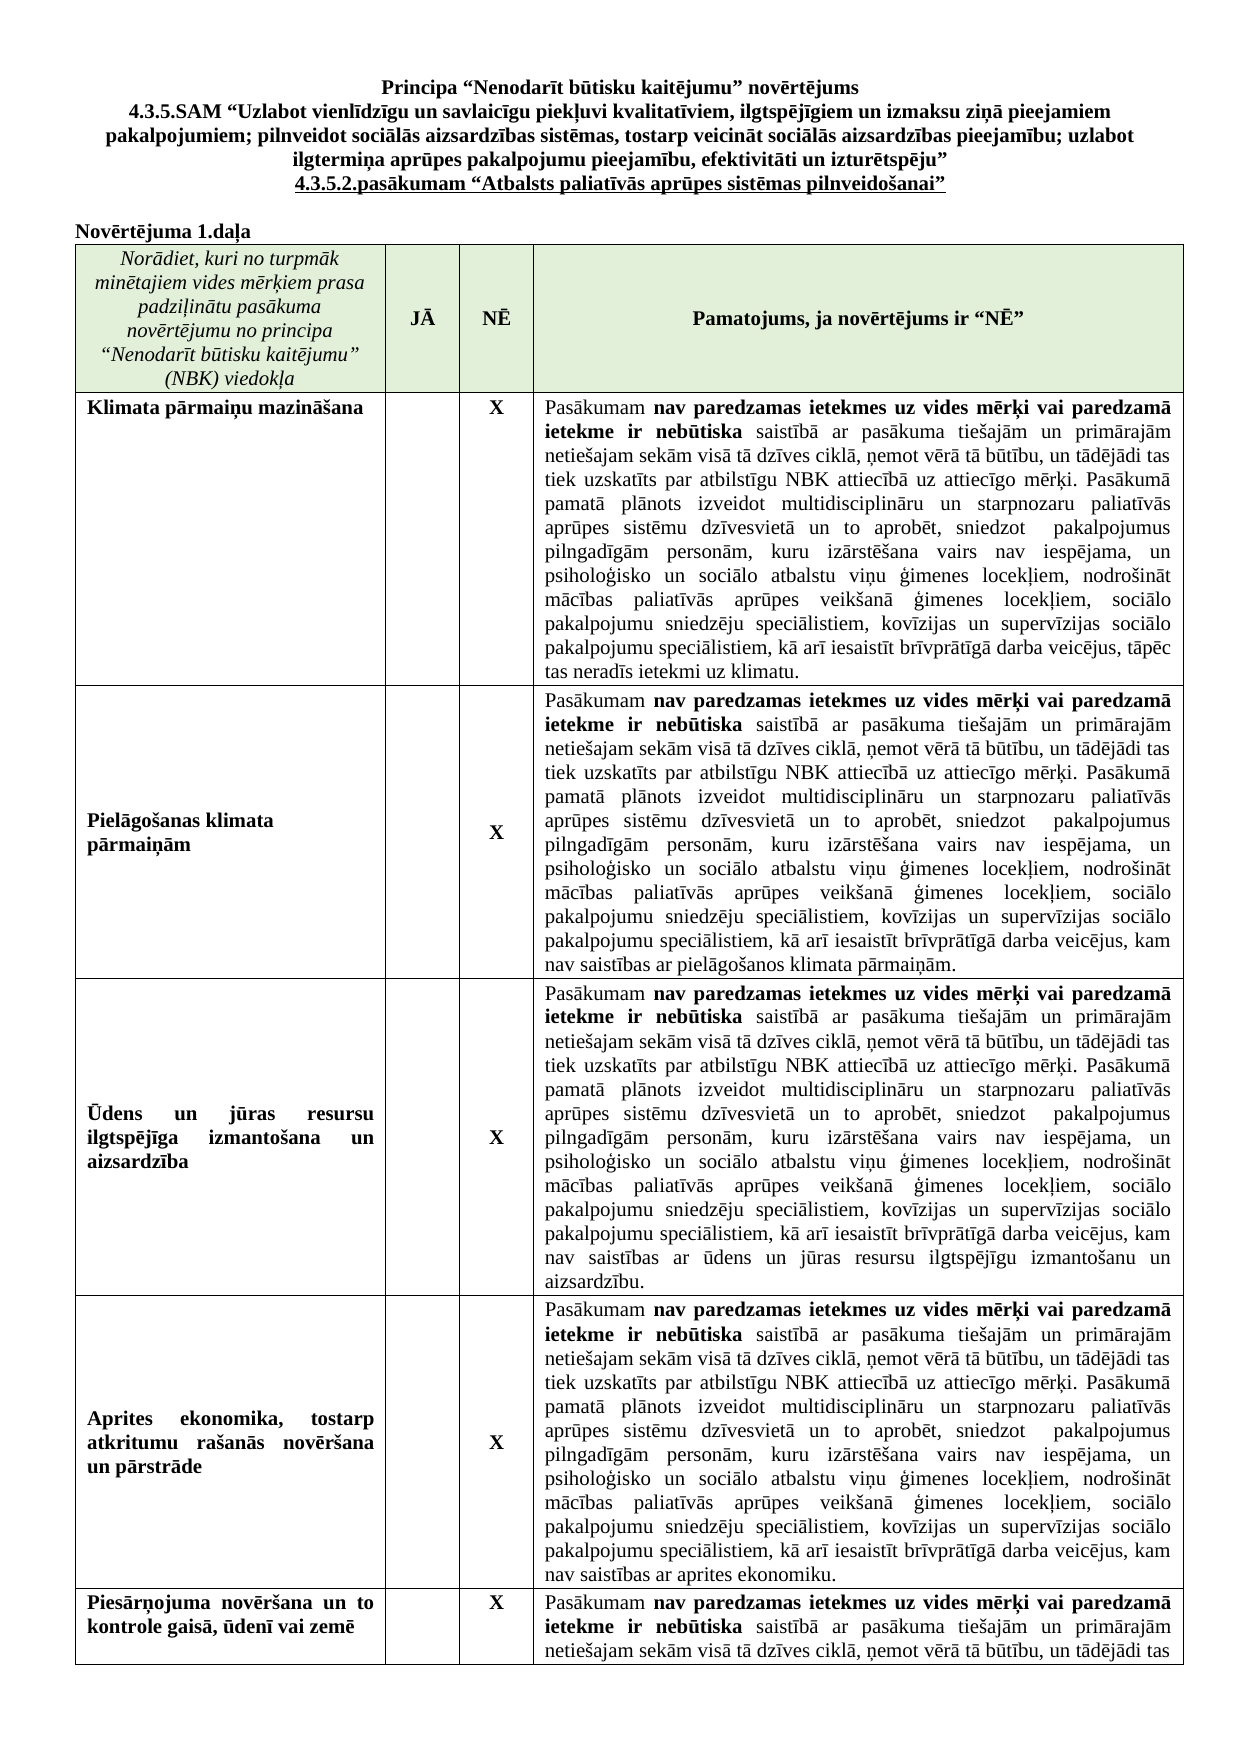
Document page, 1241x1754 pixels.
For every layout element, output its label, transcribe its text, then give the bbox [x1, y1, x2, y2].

table_cell Pasākumam nav paredzamas ietekmes uz vides mērķi vai paredzamā ietekme ir nebūtiska saistībā ar pasākuma tiešajām un primārajām netiešajam sekām visā tā dzīves ciklā, ņemot vērā tā būtību, un tādējādi tas tiek uzskatīts par atbilstīgu NBK attiecībā uz attiecīgo mērķi. Pasākumā pamatā plānots izveidot multidisciplināru un starpnozaru paliatīvās aprūpes sistēmu dzīvesvietā un to aprobēt, sniedzot pakalpojumus pilngadīgām personām, kuru izārstēšana vairs nav iespējama, un psiholoģisko un sociālo atbalstu viņu ģimenes locekļiem, nodrošināt mācības paliatīvās aprūpes veikšanā ģimenes locekļiem, sociālo pakalpojumu sniedzēju speciālistiem, kovīzijas un supervīzijas sociālo pakalpojumu speciālistiem, kā arī iesaistīt brīvprātīgā darba veicējus, tāpēc tas neradīs ietekmi uz klimatu. [534, 393, 1183, 685]
table_cell Piesārņojuma novēršana un to kontrole gaisā, ūdenī vai zemē [76, 1589, 385, 1664]
table_header Norādiet, kuri no turpmāk minētajiem vides mērķiem prasa padziļinātu pasākuma novērtējumu no principa “Nenodarīt būtisku kaitējumu” (NBK) viedokļa [76, 245, 385, 392]
table_header JĀ [386, 245, 459, 392]
text 4.3.5.2.pasākumam “Atbalsts paliatīvās aprūpes sistēmas pilnveidošanai” [75, 171, 1165, 195]
text Principa “Nenodarīt būtisku kaitējumu” novērtējums [75, 75, 1165, 99]
table_cell Pasākumam nav paredzamas ietekmes uz vides mērķi vai paredzamā ietekme ir nebūtiska saistībā ar pasākuma tiešajām un primārajām netiešajam sekām visā tā dzīves ciklā, ņemot vērā tā būtību, un tādējādi tas tiek uzskatīts par atbilstīgu NBK attiecībā uz attiecīgo mērķi. Pasākumā pamatā plānots izveidot multidisciplināru un starpnozaru paliatīvās aprūpes sistēmu dzīvesvietā un to aprobēt, sniedzot pakalpojumus pilngadīgām personām, kuru izārstēšana vairs nav iespējama, un psiholoģisko un sociālo atbalstu viņu ģimenes locekļiem, nodrošināt mācības paliatīvās aprūpes veikšanā ģimenes locekļiem, sociālo pakalpojumu sniedzēju speciālistiem, kovīzijas un supervīzijas sociālo pakalpojumu speciālistiem, kā arī iesaistīt brīvprātīgā darba veicējus, kam nav saistības ar ūdens un jūras resursu ilgtspējīgu izmantošanu un aizsardzību. [534, 979, 1183, 1295]
table_cell Pasākumam nav paredzamas ietekmes uz vides mērķi vai paredzamā ietekme ir nebūtiska saistībā ar pasākuma tiešajām un primārajām netiešajam sekām visā tā dzīves ciklā, ņemot vērā tā būtību, un tādējādi tas tiek uzskatīts par atbilstīgu NBK attiecībā uz attiecīgo mērķi. Pasākumā pamatā plānots izveidot multidisciplināru un starpnozaru paliatīvās aprūpes sistēmu dzīvesvietā un to aprobēt, sniedzot pakalpojumus pilngadīgām personām, kuru izārstēšana vairs nav iespējama, un psiholoģisko un sociālo atbalstu viņu ģimenes locekļiem, nodrošināt mācības paliatīvās aprūpes veikšanā ģimenes locekļiem, sociālo pakalpojumu sniedzēju speciālistiem, kovīzijas un supervīzijas sociālo pakalpojumu speciālistiem, kā arī iesaistīt brīvprātīgā darba veicējus, kam nav saistības ar aprites ekonomiku. [534, 1296, 1183, 1588]
table_cell Pasākumam nav paredzamas ietekmes uz vides mērķi vai paredzamā ietekme ir nebūtiska saistībā ar pasākuma tiešajām un primārajām netiešajam sekām visā tā dzīves ciklā, ņemot vērā tā būtību, un tādējādi tas tiek uzskatīts par atbilstīgu NBK attiecībā uz attiecīgo mērķi. Pasākumā pamatā plānots izveidot multidisciplināru un starpnozaru paliatīvās aprūpes sistēmu dzīvesvietā un to aprobēt, sniedzot pakalpojumus pilngadīgām personām, kuru izārstēšana vairs nav iespējama, un psiholoģisko un sociālo atbalstu viņu ģimenes locekļiem, nodrošināt mācības paliatīvās aprūpes veikšanā ģimenes locekļiem, sociālo pakalpojumu sniedzēju speciālistiem, kovīzijas un supervīzijas sociālo pakalpojumu speciālistiem, kā arī iesaistīt brīvprātīgā darba veicējus, kam nav saistības ar pielāgošanos klimata pārmaiņām. [534, 686, 1183, 978]
table_cell Pielāgošanas klimata pārmaiņām [76, 686, 385, 978]
table_cell X [460, 979, 533, 1295]
table_cell [386, 393, 459, 685]
table_cell [386, 1296, 459, 1588]
table_cell X [460, 393, 533, 685]
table_cell Aprites ekonomika, tostarp atkritumu rašanās novēršana un pārstrāde [76, 1296, 385, 1588]
table_cell Klimata pārmaiņu mazināšana [76, 393, 385, 685]
table_cell X [460, 1296, 533, 1588]
table_header NĒ [460, 245, 533, 392]
table_cell X [460, 1589, 533, 1664]
text 4.3.5.SAM “Uzlabot vienlīdzīgu un savlaicīgu piekļuvi kvalitatīviem, ilgtspējīgiem un izmaksu ziņā pieejamiem pakalpojumiem; pilnveidot sociālās aizsardzības sistēmas, tostarp veicināt sociālās aizsardzības pieejamību; uzlabot ilgtermiņa aprūpes pakalpojumu pieejamību, efektivitāti un izturētspēju” [75, 99, 1165, 171]
table_header Pamatojums, ja novērtējums ir “NĒ” [534, 245, 1183, 392]
table_cell [386, 979, 459, 1295]
table_cell [386, 686, 459, 978]
table_cell Ūdens un jūras resursu ilgtspējīga izmantošana un aizsardzība [76, 979, 385, 1295]
table_cell X [460, 686, 533, 978]
table_cell [386, 1589, 459, 1664]
text Novērtējuma 1.daļa [75, 219, 1165, 243]
